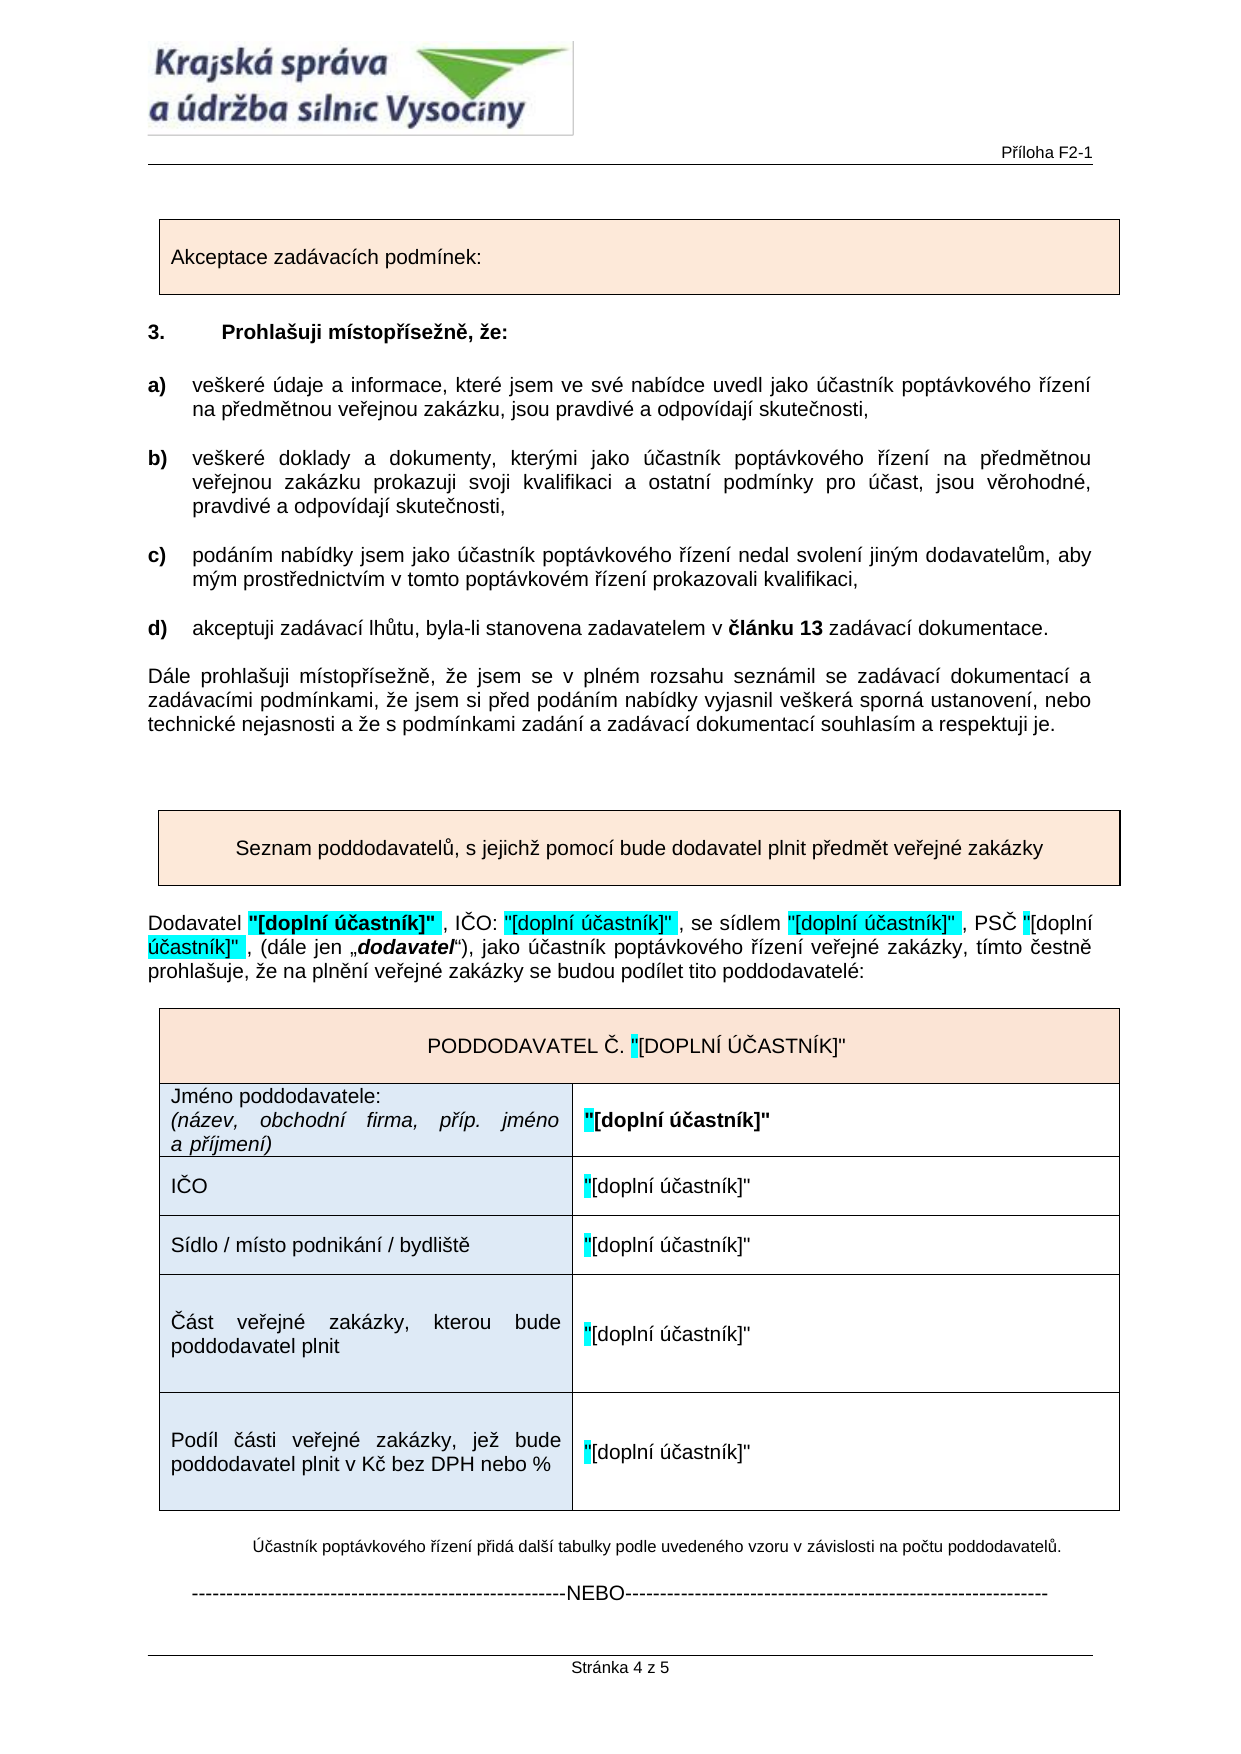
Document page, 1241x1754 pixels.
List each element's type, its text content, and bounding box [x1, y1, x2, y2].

table_header Akceptace zadávacích podmínek: [160, 220, 1119, 294]
list akceptuji zadávací lhůtu, byla-li stanovena zadavatelem v článku 13 zadávací dokumentace. [148, 615, 1093, 639]
table_cell Část veřejné zakázky, kterou bude poddodavatel plnit [160, 1275, 572, 1392]
table_cell [573, 1393, 1119, 1510]
table_cell [573, 1216, 1119, 1274]
picture [147, 41, 574, 137]
list veškeré doklady a dokumenty, kterými jako účastník poptávkového řízení na předmětnou veřejnou zakázku prokazuji svoji kvalifikaci a ostatní podmínky pro účast, jsou věrohodné, pravdivé a odpovídají skutečnosti, [148, 446, 1093, 517]
text ------------------------------------------------------NEBO------------------------------------------------------------- [148, 1581, 1093, 1604]
text Dodavatel , IČO: , se sídlem , PSČ , (dále jen „dodavatel“), jako účastník poptávkového řízení veřejné zakázky, tímto čestně prohlašuje, že na plnění veřejné zakázky se budou podílet tito poddodavatelé: [148, 911, 1093, 983]
table_cell [573, 1275, 1119, 1392]
table_cell Sídlo / místo podnikání / bydliště [160, 1216, 572, 1274]
table_cell Jméno poddodavatele: (název, obchodní firma, příp. jméno a příjmení) [160, 1084, 572, 1156]
table_cell [573, 1084, 1119, 1156]
table_cell [573, 1157, 1119, 1215]
table_cell Podíl části veřejné zakázky, jež bude poddodavatel plnit v Kč bez DPH nebo % [160, 1393, 572, 1510]
list podáním nabídky jsem jako účastník poptávkového řízení nedal svolení jiným dodavatelům, aby mým prostřednictvím v tomto poptávkovém řízení prokazovali kvalifikaci, [148, 542, 1093, 590]
table_header Seznam poddodavatelů, s jejichž pomocí bude dodavatel plnit předmět veřejné zakázky [159, 811, 1119, 885]
list Účastník poptávkového řízení přidá další tabulky podle uvedeného vzoru v závislosti na počtu poddodavatelů. [192, 1536, 1122, 1556]
list veškeré údaje a informace, které jsem ve své nabídce uvedl jako účastník poptávkového řízení na předmětnou veřejnou zakázku, jsou pravdivé a odpovídají skutečnosti, [148, 373, 1093, 421]
table_cell IČO [160, 1157, 572, 1215]
list Prohlašuji místopřísežně, že: [148, 320, 1093, 344]
table_header PODDODAVATEL Č. [160, 1009, 1119, 1083]
text Dále prohlašuji místopřísežně, že jsem se v plném rozsahu seznámil se zadávací dokumentací a zadávacími podmínkami, že jsem si před podáním nabídky vyjasnil veškerá sporná ustanovení, nebo technické nejasnosti a že s podmínkami zadání a zadávací dokumentací souhlasím a respektuji je. [148, 664, 1093, 736]
